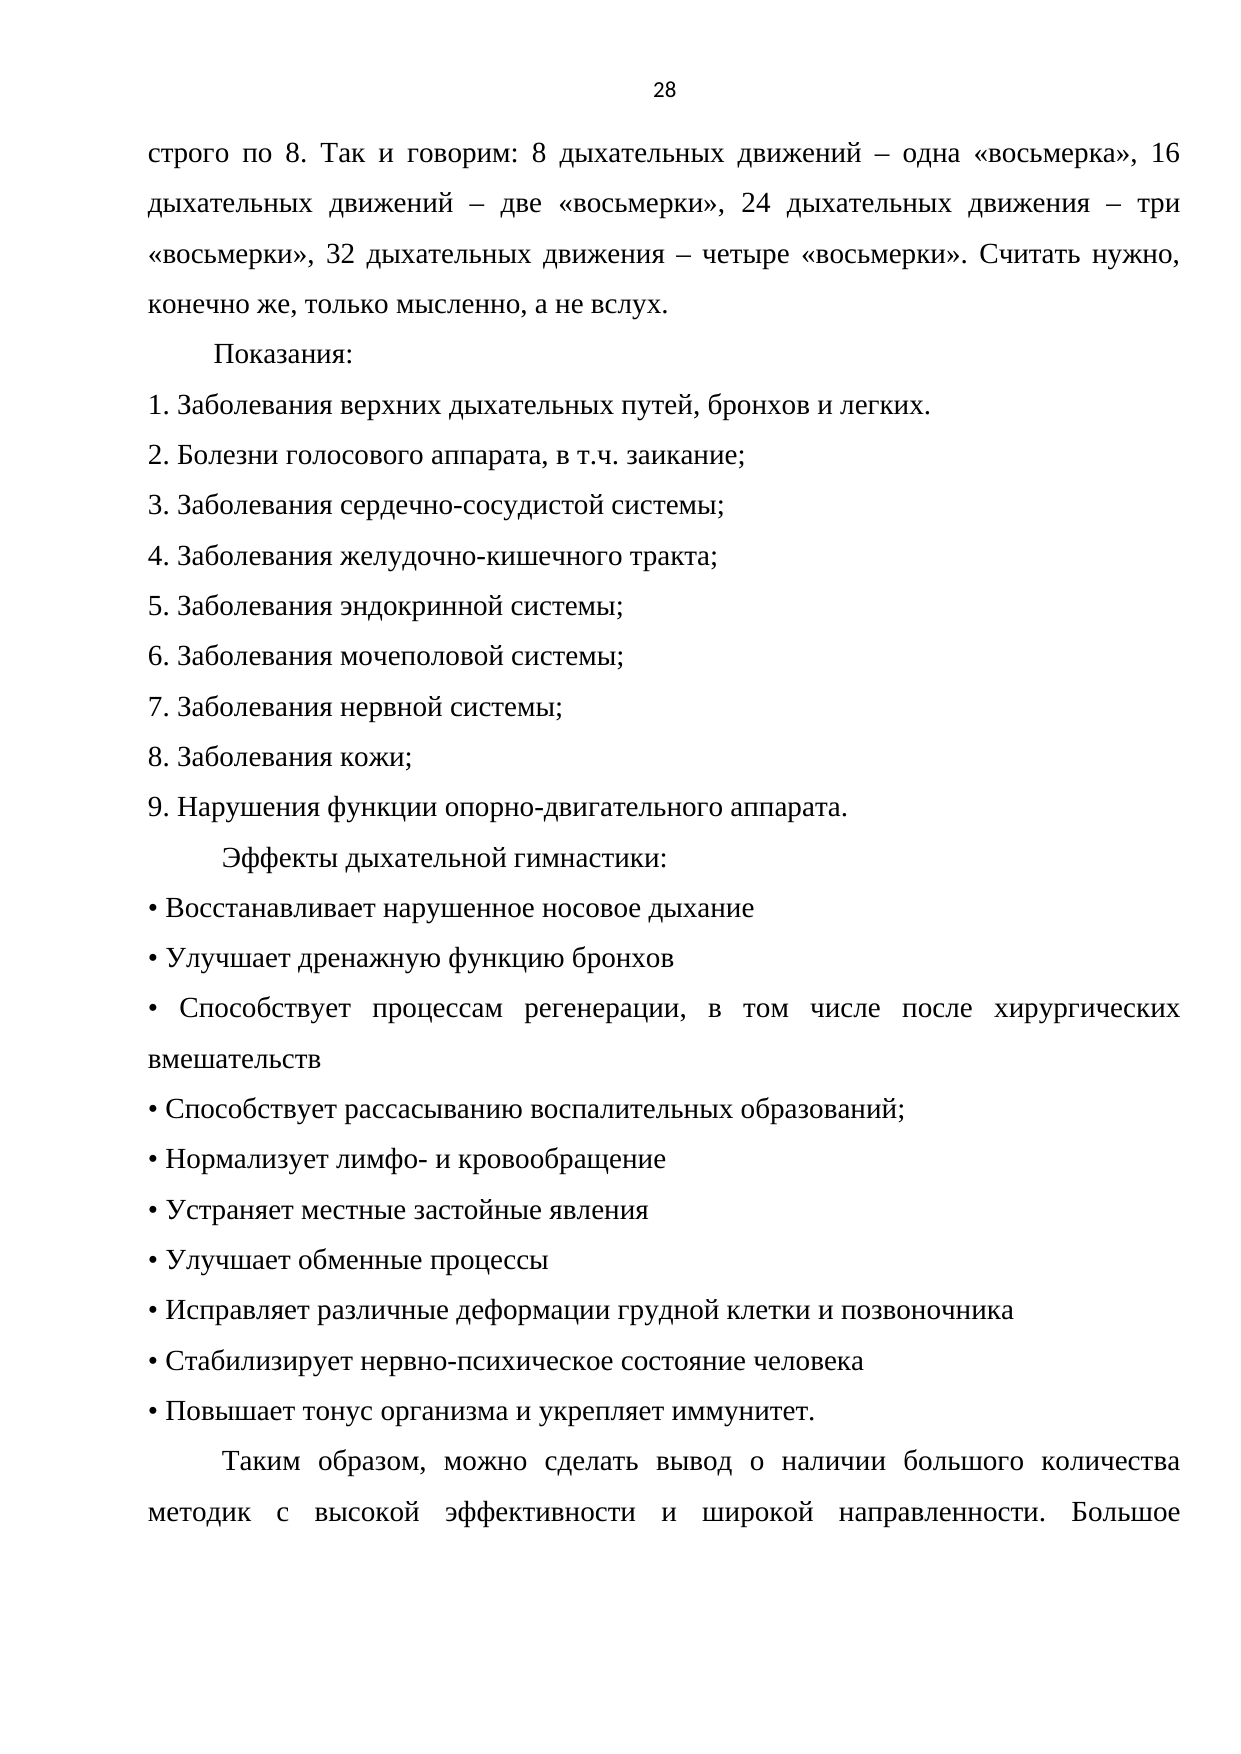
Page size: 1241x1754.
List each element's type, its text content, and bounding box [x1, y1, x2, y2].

text Эффекты дыхательной гимнастики: [148, 840, 1181, 873]
text 5. Заболевания эндокринной системы; [148, 588, 1181, 622]
text 2. Болезни голосового аппарата, в т.ч. заикание; [148, 437, 1181, 471]
text • Восстанавливает нарушенное носовое дыхание [148, 890, 1181, 923]
text 6. Заболевания мочеполовой системы; [148, 638, 1181, 672]
text 1. Заболевания верхних дыхательных путей, бронхов и легких. [148, 387, 1181, 420]
text 4. Заболевания желудочно-кишечного тракта; [148, 538, 1181, 571]
text 8. Заболевания кожи; [148, 739, 1181, 773]
text Показания: [148, 337, 1181, 370]
text • Стабилизирует нервно-психическое состояние человека [148, 1343, 1181, 1376]
text • Способствует рассасыванию воспалительных образований; [148, 1091, 1181, 1125]
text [148, 135, 1181, 320]
text • Устраняет местные застойные явления [148, 1192, 1181, 1225]
text 9. Нарушения функции опорно-двигательного аппарата. [148, 789, 1181, 823]
text • Нормализует лимфо- и кровообращение [148, 1142, 1181, 1175]
text 7. Заболевания нервной системы; [148, 689, 1181, 722]
text • Улучшает обменные процессы [148, 1242, 1181, 1276]
text • Улучшает дренажную функцию бронхов [148, 940, 1181, 974]
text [148, 1443, 1181, 1527]
text • Повышает тонус организма и укрепляет иммунитет. [148, 1393, 1181, 1427]
text 3. Заболевания сердечно-сосудистой системы; [148, 487, 1181, 521]
text • Исправляет различные деформации грудной клетки и позвоночника [148, 1292, 1181, 1326]
text • Способствует процессам регенерации, в том числе после хирургических вмешательств [148, 991, 1181, 1074]
